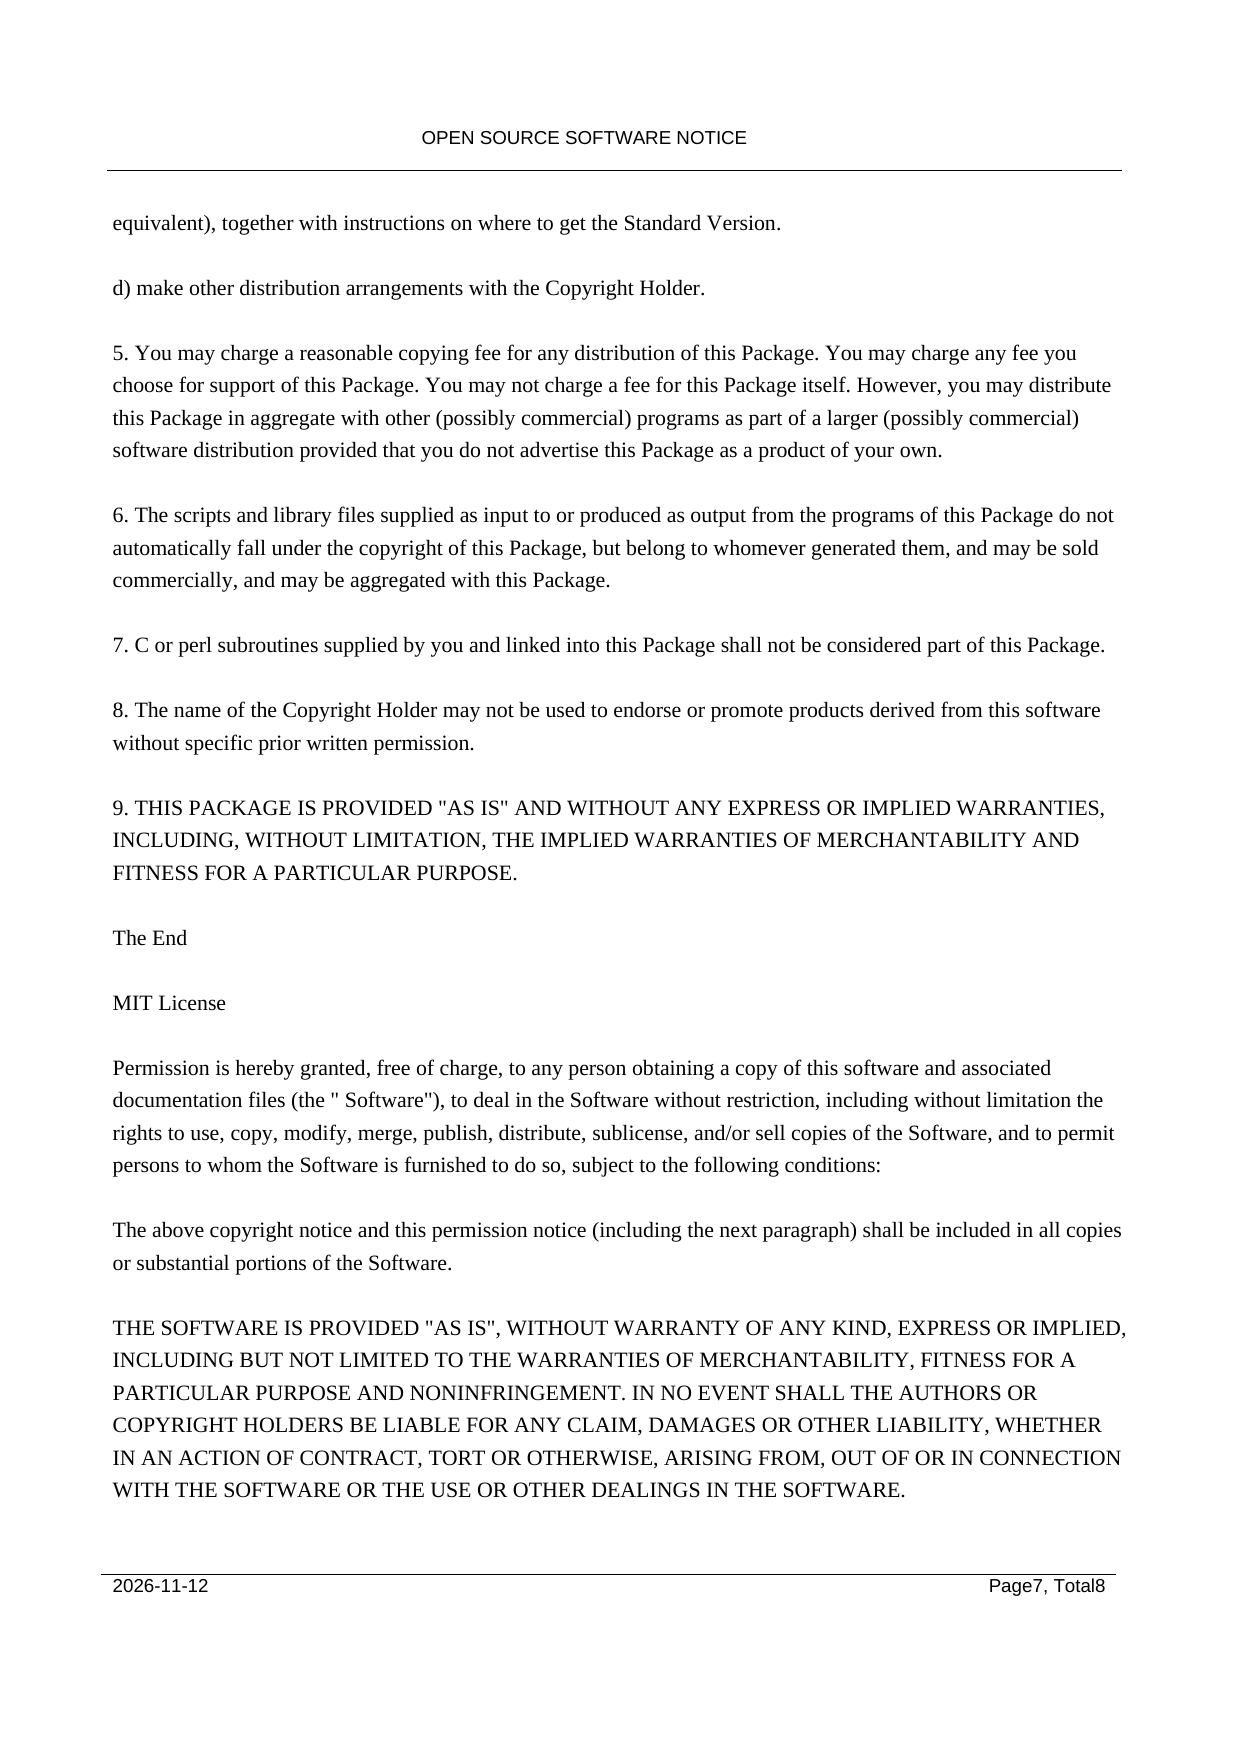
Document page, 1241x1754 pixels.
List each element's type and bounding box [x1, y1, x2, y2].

text [112, 206, 1128, 1539]
